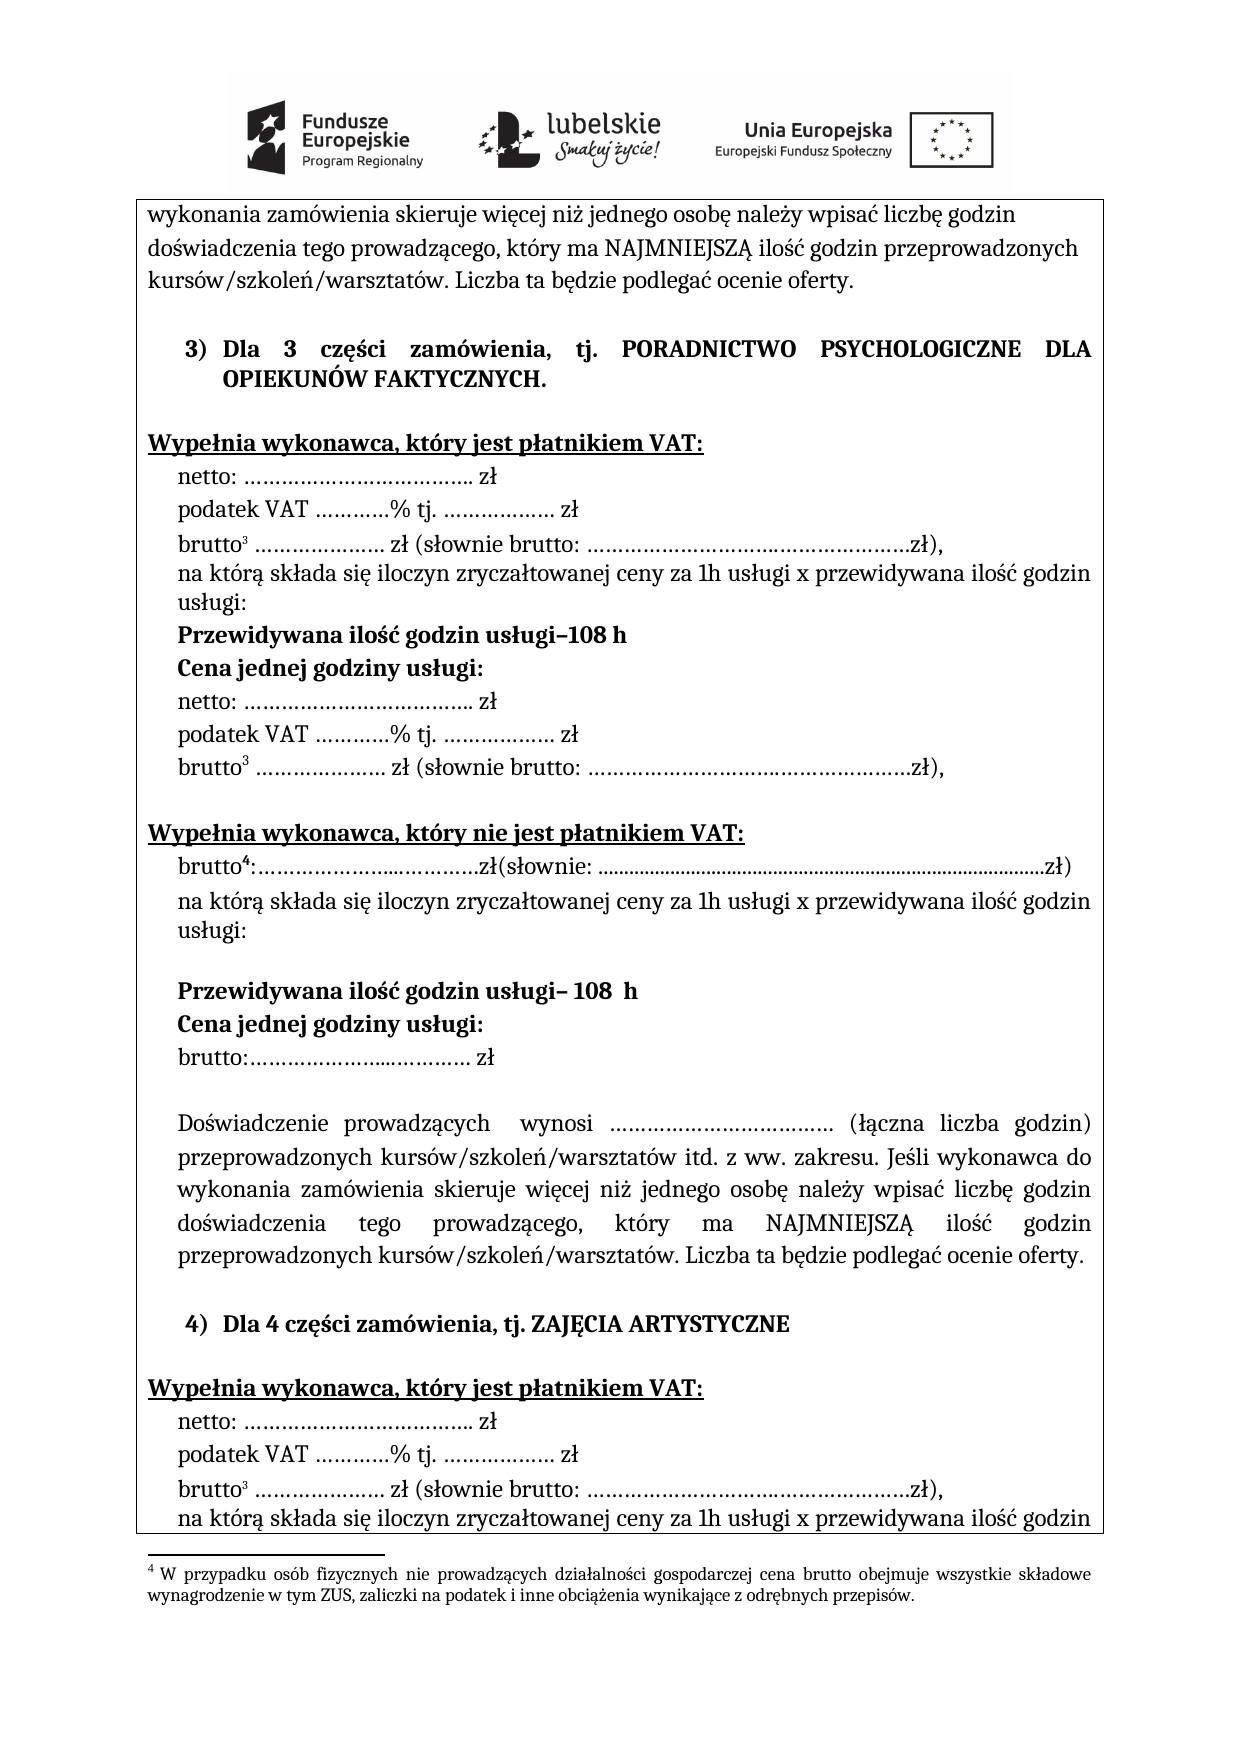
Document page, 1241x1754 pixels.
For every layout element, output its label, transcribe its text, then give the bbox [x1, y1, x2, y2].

picture [227, 73, 1013, 199]
